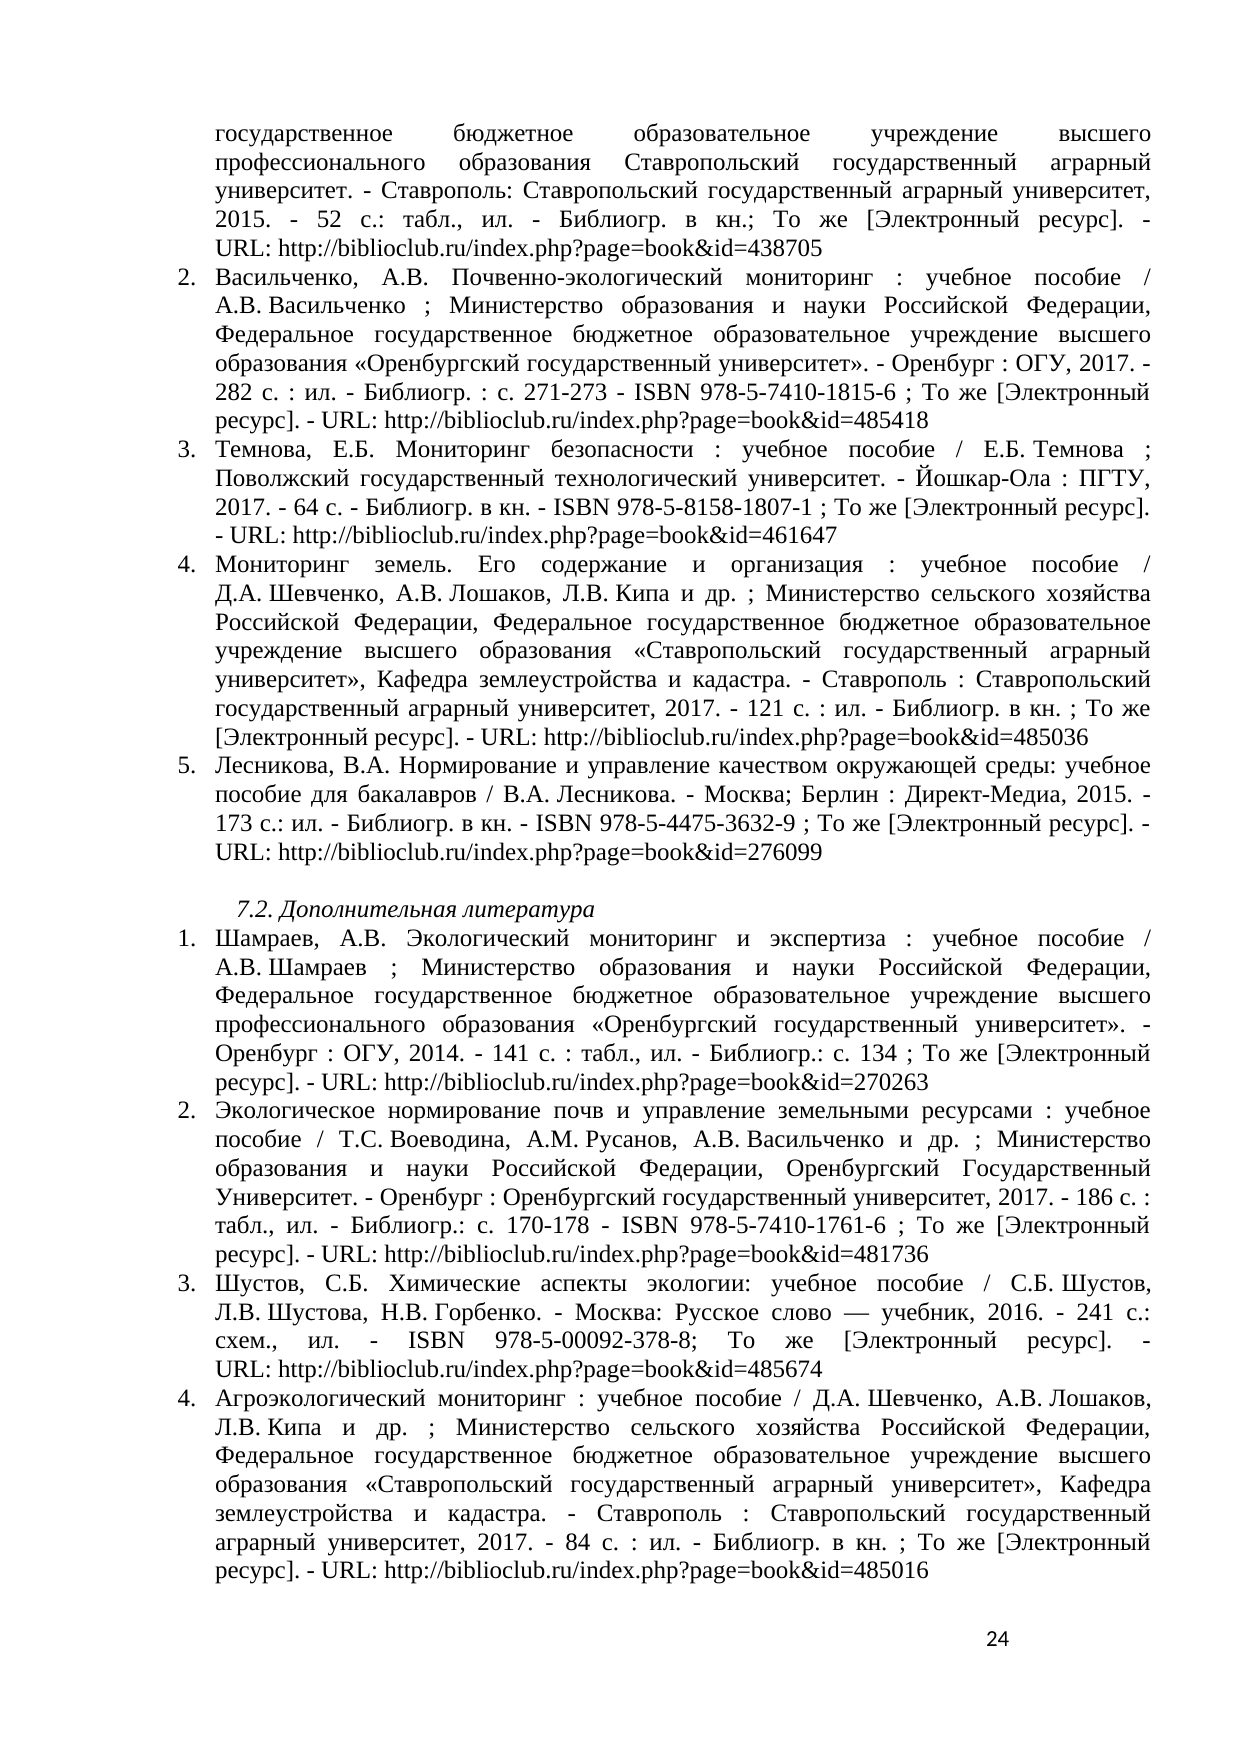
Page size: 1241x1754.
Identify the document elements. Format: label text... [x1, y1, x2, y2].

list Лесникова, В.А. Нормирование и управление качеством окружающей среды: учебное пособие для бакалавров / В.А. Лесникова. - Москва; Берлин : Директ-Медиа, 2015. - 173 с.: ил. - Библиогр. в кн. - ISBN 978-5-4475-3632-9 ; То же [Электронный ресурс]. - URL: http://biblioclub.ru/index.php?page=book&id=276099 [177, 751, 1152, 866]
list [177, 118, 1152, 262]
list Шустов, С.Б. Химические аспекты экологии: учебное пособие / С.Б. Шустов, Л.В. Шустова, Н.В. Горбенко. - Москва: Русское слово — учебник, 2016. - 241 с.: схем., ил. - ISBN 978-5-00092-378-8; То же [Электронный ресурс]. - URL: http://biblioclub.ru/index.php?page=book&id=485674 [177, 1268, 1152, 1383]
list Шамраев, А.В. Экологический мониторинг и экспертиза : учебное пособие / А.В. Шамраев ; Министерство образования и науки Российской Федерации, Федеральное государственное бюджетное образовательное учреждение высшего профессионального образования «Оренбургский государственный университет». - Оренбург : ОГУ, 2014. - 141 с. : табл., ил. - Библиогр.: с. 134 ; То же [Электронный ресурс]. - URL: http://biblioclub.ru/index.php?page=book&id=270263 [177, 923, 1152, 1096]
list Мониторинг земель. Его содержание и организация : учебное пособие / Д.А. Шевченко, А.В. Лошаков, Л.В. Кипа и др. ; Министерство сельского хозяйства Российской Федерации, Федеральное государственное бюджетное образовательное учреждение высшего образования «Ставропольский государственный аграрный университет», Кафедра землеустройства и кадастра. - Ставрополь : Ставропольский государственный аграрный университет, 2017. - 121 с. : ил. - Библиогр. в кн. ; То же [Электронный ресурс]. - URL: http://biblioclub.ru/index.php?page=book&id=485036 [177, 549, 1152, 751]
list Васильченко, А.В. Почвенно-экологический мониторинг : учебное пособие / А.В. Васильченко ; Министерство образования и науки Российской Федерации, Федеральное государственное бюджетное образовательное учреждение высшего образования «Оренбургский государственный университет». - Оренбург : ОГУ, 2017. - 282 с. : ил. - Библиогр. : с. 271-273 - ISBN 978-5-7410-1815-6 ; То же [Электронный ресурс]. - URL: http://biblioclub.ru/index.php?page=book&id=485418 [177, 262, 1152, 434]
list Агроэкологический мониторинг : учебное пособие / Д.А. Шевченко, А.В. Лошаков, Л.В. Кипа и др. ; Министерство сельского хозяйства Российской Федерации, Федеральное государственное бюджетное образовательное учреждение высшего образования «Ставропольский государственный аграрный университет», Кафедра землеустройства и кадастра. - Ставрополь : Ставропольский государственный аграрный университет, 2017. - 84 с. : ил. - Библиогр. в кн. ; То же [Электронный ресурс]. - URL: http://biblioclub.ru/index.php?page=book&id=485016 [177, 1383, 1152, 1584]
list Темнова, Е.Б. Мониторинг безопасности : учебное пособие / Е.Б. Темнова ; Поволжский государственный технологический университет. - Йошкар-Ола : ПГТУ, 2017. - 64 с. - Библиогр. в кн. - ISBN 978-5-8158-1807-1 ; То же [Электронный ресурс]. - URL: http://biblioclub.ru/index.php?page=book&id=461647 [177, 434, 1152, 549]
list Экологическое нормирование почв и управление земельными ресурсами : учебное пособие / Т.С. Воеводина, А.М. Русанов, А.В. Васильченко и др. ; Министерство образования и науки Российской Федерации, Оренбургский Государственный Университет. - Оренбург : Оренбургский государственный университет, 2017. - 186 с. : табл., ил. - Библиогр.: с. 170-178 - ISBN 978-5-7410-1761-6 ; То же [Электронный ресурс]. - URL: http://biblioclub.ru/index.php?page=book&id=481736 [177, 1096, 1152, 1268]
text 7.2. Дополнительная литература [236, 894, 1152, 923]
